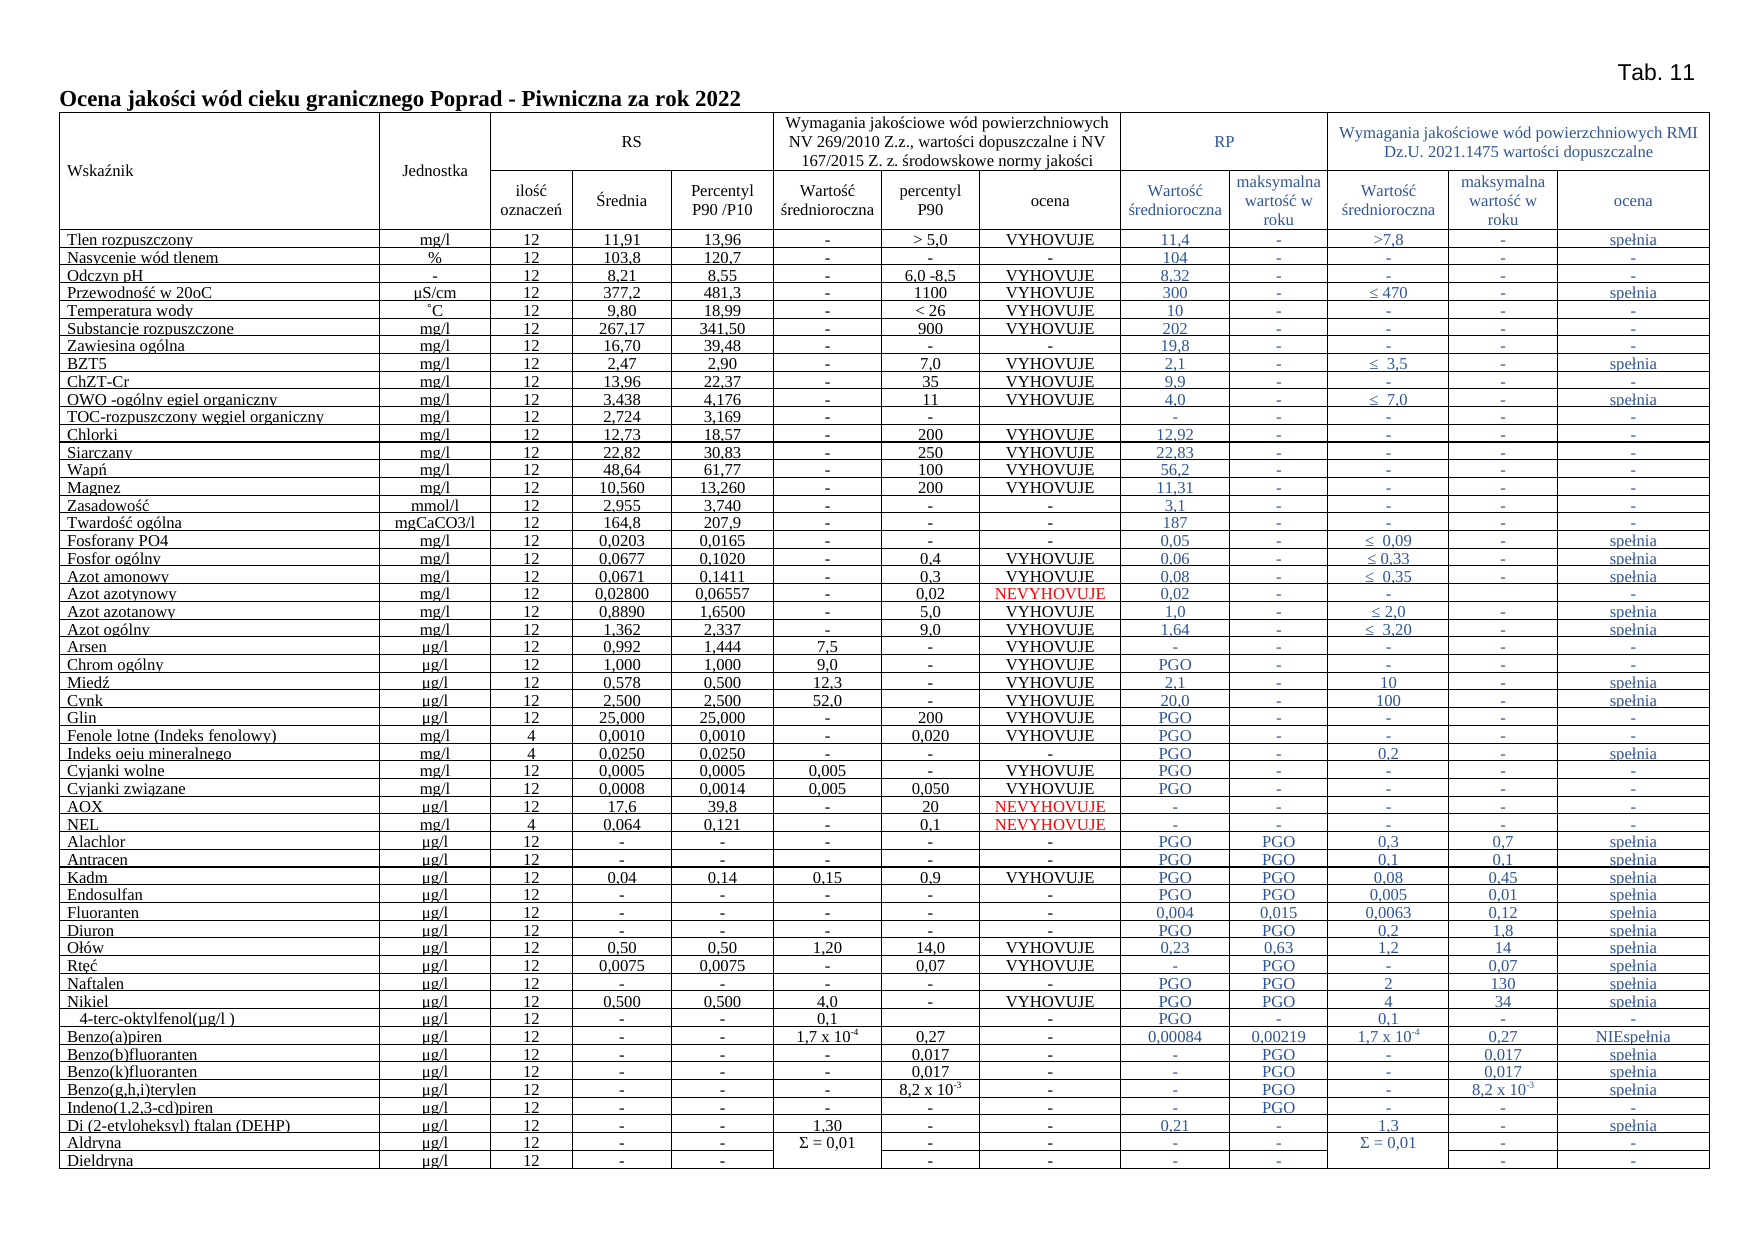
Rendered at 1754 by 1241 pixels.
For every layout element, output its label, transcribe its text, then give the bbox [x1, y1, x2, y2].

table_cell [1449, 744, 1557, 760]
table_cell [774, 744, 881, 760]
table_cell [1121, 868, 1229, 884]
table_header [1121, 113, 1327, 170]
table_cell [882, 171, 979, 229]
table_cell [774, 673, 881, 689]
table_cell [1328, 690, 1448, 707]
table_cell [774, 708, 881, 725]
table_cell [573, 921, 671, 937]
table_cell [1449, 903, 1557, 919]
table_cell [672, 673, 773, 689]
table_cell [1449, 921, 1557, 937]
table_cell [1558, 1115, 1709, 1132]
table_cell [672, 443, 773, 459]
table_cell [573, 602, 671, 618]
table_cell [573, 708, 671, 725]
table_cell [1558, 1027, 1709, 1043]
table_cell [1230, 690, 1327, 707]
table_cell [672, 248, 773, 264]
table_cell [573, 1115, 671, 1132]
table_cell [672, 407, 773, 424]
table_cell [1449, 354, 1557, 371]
text Tab. 11 [59, 59, 1695, 85]
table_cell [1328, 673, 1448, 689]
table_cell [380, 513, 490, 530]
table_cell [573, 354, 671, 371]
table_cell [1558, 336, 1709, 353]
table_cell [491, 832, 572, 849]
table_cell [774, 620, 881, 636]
text Ocena jakości wód cieku granicznego Poprad - Piwniczna za rok 2022 [59, 85, 1695, 112]
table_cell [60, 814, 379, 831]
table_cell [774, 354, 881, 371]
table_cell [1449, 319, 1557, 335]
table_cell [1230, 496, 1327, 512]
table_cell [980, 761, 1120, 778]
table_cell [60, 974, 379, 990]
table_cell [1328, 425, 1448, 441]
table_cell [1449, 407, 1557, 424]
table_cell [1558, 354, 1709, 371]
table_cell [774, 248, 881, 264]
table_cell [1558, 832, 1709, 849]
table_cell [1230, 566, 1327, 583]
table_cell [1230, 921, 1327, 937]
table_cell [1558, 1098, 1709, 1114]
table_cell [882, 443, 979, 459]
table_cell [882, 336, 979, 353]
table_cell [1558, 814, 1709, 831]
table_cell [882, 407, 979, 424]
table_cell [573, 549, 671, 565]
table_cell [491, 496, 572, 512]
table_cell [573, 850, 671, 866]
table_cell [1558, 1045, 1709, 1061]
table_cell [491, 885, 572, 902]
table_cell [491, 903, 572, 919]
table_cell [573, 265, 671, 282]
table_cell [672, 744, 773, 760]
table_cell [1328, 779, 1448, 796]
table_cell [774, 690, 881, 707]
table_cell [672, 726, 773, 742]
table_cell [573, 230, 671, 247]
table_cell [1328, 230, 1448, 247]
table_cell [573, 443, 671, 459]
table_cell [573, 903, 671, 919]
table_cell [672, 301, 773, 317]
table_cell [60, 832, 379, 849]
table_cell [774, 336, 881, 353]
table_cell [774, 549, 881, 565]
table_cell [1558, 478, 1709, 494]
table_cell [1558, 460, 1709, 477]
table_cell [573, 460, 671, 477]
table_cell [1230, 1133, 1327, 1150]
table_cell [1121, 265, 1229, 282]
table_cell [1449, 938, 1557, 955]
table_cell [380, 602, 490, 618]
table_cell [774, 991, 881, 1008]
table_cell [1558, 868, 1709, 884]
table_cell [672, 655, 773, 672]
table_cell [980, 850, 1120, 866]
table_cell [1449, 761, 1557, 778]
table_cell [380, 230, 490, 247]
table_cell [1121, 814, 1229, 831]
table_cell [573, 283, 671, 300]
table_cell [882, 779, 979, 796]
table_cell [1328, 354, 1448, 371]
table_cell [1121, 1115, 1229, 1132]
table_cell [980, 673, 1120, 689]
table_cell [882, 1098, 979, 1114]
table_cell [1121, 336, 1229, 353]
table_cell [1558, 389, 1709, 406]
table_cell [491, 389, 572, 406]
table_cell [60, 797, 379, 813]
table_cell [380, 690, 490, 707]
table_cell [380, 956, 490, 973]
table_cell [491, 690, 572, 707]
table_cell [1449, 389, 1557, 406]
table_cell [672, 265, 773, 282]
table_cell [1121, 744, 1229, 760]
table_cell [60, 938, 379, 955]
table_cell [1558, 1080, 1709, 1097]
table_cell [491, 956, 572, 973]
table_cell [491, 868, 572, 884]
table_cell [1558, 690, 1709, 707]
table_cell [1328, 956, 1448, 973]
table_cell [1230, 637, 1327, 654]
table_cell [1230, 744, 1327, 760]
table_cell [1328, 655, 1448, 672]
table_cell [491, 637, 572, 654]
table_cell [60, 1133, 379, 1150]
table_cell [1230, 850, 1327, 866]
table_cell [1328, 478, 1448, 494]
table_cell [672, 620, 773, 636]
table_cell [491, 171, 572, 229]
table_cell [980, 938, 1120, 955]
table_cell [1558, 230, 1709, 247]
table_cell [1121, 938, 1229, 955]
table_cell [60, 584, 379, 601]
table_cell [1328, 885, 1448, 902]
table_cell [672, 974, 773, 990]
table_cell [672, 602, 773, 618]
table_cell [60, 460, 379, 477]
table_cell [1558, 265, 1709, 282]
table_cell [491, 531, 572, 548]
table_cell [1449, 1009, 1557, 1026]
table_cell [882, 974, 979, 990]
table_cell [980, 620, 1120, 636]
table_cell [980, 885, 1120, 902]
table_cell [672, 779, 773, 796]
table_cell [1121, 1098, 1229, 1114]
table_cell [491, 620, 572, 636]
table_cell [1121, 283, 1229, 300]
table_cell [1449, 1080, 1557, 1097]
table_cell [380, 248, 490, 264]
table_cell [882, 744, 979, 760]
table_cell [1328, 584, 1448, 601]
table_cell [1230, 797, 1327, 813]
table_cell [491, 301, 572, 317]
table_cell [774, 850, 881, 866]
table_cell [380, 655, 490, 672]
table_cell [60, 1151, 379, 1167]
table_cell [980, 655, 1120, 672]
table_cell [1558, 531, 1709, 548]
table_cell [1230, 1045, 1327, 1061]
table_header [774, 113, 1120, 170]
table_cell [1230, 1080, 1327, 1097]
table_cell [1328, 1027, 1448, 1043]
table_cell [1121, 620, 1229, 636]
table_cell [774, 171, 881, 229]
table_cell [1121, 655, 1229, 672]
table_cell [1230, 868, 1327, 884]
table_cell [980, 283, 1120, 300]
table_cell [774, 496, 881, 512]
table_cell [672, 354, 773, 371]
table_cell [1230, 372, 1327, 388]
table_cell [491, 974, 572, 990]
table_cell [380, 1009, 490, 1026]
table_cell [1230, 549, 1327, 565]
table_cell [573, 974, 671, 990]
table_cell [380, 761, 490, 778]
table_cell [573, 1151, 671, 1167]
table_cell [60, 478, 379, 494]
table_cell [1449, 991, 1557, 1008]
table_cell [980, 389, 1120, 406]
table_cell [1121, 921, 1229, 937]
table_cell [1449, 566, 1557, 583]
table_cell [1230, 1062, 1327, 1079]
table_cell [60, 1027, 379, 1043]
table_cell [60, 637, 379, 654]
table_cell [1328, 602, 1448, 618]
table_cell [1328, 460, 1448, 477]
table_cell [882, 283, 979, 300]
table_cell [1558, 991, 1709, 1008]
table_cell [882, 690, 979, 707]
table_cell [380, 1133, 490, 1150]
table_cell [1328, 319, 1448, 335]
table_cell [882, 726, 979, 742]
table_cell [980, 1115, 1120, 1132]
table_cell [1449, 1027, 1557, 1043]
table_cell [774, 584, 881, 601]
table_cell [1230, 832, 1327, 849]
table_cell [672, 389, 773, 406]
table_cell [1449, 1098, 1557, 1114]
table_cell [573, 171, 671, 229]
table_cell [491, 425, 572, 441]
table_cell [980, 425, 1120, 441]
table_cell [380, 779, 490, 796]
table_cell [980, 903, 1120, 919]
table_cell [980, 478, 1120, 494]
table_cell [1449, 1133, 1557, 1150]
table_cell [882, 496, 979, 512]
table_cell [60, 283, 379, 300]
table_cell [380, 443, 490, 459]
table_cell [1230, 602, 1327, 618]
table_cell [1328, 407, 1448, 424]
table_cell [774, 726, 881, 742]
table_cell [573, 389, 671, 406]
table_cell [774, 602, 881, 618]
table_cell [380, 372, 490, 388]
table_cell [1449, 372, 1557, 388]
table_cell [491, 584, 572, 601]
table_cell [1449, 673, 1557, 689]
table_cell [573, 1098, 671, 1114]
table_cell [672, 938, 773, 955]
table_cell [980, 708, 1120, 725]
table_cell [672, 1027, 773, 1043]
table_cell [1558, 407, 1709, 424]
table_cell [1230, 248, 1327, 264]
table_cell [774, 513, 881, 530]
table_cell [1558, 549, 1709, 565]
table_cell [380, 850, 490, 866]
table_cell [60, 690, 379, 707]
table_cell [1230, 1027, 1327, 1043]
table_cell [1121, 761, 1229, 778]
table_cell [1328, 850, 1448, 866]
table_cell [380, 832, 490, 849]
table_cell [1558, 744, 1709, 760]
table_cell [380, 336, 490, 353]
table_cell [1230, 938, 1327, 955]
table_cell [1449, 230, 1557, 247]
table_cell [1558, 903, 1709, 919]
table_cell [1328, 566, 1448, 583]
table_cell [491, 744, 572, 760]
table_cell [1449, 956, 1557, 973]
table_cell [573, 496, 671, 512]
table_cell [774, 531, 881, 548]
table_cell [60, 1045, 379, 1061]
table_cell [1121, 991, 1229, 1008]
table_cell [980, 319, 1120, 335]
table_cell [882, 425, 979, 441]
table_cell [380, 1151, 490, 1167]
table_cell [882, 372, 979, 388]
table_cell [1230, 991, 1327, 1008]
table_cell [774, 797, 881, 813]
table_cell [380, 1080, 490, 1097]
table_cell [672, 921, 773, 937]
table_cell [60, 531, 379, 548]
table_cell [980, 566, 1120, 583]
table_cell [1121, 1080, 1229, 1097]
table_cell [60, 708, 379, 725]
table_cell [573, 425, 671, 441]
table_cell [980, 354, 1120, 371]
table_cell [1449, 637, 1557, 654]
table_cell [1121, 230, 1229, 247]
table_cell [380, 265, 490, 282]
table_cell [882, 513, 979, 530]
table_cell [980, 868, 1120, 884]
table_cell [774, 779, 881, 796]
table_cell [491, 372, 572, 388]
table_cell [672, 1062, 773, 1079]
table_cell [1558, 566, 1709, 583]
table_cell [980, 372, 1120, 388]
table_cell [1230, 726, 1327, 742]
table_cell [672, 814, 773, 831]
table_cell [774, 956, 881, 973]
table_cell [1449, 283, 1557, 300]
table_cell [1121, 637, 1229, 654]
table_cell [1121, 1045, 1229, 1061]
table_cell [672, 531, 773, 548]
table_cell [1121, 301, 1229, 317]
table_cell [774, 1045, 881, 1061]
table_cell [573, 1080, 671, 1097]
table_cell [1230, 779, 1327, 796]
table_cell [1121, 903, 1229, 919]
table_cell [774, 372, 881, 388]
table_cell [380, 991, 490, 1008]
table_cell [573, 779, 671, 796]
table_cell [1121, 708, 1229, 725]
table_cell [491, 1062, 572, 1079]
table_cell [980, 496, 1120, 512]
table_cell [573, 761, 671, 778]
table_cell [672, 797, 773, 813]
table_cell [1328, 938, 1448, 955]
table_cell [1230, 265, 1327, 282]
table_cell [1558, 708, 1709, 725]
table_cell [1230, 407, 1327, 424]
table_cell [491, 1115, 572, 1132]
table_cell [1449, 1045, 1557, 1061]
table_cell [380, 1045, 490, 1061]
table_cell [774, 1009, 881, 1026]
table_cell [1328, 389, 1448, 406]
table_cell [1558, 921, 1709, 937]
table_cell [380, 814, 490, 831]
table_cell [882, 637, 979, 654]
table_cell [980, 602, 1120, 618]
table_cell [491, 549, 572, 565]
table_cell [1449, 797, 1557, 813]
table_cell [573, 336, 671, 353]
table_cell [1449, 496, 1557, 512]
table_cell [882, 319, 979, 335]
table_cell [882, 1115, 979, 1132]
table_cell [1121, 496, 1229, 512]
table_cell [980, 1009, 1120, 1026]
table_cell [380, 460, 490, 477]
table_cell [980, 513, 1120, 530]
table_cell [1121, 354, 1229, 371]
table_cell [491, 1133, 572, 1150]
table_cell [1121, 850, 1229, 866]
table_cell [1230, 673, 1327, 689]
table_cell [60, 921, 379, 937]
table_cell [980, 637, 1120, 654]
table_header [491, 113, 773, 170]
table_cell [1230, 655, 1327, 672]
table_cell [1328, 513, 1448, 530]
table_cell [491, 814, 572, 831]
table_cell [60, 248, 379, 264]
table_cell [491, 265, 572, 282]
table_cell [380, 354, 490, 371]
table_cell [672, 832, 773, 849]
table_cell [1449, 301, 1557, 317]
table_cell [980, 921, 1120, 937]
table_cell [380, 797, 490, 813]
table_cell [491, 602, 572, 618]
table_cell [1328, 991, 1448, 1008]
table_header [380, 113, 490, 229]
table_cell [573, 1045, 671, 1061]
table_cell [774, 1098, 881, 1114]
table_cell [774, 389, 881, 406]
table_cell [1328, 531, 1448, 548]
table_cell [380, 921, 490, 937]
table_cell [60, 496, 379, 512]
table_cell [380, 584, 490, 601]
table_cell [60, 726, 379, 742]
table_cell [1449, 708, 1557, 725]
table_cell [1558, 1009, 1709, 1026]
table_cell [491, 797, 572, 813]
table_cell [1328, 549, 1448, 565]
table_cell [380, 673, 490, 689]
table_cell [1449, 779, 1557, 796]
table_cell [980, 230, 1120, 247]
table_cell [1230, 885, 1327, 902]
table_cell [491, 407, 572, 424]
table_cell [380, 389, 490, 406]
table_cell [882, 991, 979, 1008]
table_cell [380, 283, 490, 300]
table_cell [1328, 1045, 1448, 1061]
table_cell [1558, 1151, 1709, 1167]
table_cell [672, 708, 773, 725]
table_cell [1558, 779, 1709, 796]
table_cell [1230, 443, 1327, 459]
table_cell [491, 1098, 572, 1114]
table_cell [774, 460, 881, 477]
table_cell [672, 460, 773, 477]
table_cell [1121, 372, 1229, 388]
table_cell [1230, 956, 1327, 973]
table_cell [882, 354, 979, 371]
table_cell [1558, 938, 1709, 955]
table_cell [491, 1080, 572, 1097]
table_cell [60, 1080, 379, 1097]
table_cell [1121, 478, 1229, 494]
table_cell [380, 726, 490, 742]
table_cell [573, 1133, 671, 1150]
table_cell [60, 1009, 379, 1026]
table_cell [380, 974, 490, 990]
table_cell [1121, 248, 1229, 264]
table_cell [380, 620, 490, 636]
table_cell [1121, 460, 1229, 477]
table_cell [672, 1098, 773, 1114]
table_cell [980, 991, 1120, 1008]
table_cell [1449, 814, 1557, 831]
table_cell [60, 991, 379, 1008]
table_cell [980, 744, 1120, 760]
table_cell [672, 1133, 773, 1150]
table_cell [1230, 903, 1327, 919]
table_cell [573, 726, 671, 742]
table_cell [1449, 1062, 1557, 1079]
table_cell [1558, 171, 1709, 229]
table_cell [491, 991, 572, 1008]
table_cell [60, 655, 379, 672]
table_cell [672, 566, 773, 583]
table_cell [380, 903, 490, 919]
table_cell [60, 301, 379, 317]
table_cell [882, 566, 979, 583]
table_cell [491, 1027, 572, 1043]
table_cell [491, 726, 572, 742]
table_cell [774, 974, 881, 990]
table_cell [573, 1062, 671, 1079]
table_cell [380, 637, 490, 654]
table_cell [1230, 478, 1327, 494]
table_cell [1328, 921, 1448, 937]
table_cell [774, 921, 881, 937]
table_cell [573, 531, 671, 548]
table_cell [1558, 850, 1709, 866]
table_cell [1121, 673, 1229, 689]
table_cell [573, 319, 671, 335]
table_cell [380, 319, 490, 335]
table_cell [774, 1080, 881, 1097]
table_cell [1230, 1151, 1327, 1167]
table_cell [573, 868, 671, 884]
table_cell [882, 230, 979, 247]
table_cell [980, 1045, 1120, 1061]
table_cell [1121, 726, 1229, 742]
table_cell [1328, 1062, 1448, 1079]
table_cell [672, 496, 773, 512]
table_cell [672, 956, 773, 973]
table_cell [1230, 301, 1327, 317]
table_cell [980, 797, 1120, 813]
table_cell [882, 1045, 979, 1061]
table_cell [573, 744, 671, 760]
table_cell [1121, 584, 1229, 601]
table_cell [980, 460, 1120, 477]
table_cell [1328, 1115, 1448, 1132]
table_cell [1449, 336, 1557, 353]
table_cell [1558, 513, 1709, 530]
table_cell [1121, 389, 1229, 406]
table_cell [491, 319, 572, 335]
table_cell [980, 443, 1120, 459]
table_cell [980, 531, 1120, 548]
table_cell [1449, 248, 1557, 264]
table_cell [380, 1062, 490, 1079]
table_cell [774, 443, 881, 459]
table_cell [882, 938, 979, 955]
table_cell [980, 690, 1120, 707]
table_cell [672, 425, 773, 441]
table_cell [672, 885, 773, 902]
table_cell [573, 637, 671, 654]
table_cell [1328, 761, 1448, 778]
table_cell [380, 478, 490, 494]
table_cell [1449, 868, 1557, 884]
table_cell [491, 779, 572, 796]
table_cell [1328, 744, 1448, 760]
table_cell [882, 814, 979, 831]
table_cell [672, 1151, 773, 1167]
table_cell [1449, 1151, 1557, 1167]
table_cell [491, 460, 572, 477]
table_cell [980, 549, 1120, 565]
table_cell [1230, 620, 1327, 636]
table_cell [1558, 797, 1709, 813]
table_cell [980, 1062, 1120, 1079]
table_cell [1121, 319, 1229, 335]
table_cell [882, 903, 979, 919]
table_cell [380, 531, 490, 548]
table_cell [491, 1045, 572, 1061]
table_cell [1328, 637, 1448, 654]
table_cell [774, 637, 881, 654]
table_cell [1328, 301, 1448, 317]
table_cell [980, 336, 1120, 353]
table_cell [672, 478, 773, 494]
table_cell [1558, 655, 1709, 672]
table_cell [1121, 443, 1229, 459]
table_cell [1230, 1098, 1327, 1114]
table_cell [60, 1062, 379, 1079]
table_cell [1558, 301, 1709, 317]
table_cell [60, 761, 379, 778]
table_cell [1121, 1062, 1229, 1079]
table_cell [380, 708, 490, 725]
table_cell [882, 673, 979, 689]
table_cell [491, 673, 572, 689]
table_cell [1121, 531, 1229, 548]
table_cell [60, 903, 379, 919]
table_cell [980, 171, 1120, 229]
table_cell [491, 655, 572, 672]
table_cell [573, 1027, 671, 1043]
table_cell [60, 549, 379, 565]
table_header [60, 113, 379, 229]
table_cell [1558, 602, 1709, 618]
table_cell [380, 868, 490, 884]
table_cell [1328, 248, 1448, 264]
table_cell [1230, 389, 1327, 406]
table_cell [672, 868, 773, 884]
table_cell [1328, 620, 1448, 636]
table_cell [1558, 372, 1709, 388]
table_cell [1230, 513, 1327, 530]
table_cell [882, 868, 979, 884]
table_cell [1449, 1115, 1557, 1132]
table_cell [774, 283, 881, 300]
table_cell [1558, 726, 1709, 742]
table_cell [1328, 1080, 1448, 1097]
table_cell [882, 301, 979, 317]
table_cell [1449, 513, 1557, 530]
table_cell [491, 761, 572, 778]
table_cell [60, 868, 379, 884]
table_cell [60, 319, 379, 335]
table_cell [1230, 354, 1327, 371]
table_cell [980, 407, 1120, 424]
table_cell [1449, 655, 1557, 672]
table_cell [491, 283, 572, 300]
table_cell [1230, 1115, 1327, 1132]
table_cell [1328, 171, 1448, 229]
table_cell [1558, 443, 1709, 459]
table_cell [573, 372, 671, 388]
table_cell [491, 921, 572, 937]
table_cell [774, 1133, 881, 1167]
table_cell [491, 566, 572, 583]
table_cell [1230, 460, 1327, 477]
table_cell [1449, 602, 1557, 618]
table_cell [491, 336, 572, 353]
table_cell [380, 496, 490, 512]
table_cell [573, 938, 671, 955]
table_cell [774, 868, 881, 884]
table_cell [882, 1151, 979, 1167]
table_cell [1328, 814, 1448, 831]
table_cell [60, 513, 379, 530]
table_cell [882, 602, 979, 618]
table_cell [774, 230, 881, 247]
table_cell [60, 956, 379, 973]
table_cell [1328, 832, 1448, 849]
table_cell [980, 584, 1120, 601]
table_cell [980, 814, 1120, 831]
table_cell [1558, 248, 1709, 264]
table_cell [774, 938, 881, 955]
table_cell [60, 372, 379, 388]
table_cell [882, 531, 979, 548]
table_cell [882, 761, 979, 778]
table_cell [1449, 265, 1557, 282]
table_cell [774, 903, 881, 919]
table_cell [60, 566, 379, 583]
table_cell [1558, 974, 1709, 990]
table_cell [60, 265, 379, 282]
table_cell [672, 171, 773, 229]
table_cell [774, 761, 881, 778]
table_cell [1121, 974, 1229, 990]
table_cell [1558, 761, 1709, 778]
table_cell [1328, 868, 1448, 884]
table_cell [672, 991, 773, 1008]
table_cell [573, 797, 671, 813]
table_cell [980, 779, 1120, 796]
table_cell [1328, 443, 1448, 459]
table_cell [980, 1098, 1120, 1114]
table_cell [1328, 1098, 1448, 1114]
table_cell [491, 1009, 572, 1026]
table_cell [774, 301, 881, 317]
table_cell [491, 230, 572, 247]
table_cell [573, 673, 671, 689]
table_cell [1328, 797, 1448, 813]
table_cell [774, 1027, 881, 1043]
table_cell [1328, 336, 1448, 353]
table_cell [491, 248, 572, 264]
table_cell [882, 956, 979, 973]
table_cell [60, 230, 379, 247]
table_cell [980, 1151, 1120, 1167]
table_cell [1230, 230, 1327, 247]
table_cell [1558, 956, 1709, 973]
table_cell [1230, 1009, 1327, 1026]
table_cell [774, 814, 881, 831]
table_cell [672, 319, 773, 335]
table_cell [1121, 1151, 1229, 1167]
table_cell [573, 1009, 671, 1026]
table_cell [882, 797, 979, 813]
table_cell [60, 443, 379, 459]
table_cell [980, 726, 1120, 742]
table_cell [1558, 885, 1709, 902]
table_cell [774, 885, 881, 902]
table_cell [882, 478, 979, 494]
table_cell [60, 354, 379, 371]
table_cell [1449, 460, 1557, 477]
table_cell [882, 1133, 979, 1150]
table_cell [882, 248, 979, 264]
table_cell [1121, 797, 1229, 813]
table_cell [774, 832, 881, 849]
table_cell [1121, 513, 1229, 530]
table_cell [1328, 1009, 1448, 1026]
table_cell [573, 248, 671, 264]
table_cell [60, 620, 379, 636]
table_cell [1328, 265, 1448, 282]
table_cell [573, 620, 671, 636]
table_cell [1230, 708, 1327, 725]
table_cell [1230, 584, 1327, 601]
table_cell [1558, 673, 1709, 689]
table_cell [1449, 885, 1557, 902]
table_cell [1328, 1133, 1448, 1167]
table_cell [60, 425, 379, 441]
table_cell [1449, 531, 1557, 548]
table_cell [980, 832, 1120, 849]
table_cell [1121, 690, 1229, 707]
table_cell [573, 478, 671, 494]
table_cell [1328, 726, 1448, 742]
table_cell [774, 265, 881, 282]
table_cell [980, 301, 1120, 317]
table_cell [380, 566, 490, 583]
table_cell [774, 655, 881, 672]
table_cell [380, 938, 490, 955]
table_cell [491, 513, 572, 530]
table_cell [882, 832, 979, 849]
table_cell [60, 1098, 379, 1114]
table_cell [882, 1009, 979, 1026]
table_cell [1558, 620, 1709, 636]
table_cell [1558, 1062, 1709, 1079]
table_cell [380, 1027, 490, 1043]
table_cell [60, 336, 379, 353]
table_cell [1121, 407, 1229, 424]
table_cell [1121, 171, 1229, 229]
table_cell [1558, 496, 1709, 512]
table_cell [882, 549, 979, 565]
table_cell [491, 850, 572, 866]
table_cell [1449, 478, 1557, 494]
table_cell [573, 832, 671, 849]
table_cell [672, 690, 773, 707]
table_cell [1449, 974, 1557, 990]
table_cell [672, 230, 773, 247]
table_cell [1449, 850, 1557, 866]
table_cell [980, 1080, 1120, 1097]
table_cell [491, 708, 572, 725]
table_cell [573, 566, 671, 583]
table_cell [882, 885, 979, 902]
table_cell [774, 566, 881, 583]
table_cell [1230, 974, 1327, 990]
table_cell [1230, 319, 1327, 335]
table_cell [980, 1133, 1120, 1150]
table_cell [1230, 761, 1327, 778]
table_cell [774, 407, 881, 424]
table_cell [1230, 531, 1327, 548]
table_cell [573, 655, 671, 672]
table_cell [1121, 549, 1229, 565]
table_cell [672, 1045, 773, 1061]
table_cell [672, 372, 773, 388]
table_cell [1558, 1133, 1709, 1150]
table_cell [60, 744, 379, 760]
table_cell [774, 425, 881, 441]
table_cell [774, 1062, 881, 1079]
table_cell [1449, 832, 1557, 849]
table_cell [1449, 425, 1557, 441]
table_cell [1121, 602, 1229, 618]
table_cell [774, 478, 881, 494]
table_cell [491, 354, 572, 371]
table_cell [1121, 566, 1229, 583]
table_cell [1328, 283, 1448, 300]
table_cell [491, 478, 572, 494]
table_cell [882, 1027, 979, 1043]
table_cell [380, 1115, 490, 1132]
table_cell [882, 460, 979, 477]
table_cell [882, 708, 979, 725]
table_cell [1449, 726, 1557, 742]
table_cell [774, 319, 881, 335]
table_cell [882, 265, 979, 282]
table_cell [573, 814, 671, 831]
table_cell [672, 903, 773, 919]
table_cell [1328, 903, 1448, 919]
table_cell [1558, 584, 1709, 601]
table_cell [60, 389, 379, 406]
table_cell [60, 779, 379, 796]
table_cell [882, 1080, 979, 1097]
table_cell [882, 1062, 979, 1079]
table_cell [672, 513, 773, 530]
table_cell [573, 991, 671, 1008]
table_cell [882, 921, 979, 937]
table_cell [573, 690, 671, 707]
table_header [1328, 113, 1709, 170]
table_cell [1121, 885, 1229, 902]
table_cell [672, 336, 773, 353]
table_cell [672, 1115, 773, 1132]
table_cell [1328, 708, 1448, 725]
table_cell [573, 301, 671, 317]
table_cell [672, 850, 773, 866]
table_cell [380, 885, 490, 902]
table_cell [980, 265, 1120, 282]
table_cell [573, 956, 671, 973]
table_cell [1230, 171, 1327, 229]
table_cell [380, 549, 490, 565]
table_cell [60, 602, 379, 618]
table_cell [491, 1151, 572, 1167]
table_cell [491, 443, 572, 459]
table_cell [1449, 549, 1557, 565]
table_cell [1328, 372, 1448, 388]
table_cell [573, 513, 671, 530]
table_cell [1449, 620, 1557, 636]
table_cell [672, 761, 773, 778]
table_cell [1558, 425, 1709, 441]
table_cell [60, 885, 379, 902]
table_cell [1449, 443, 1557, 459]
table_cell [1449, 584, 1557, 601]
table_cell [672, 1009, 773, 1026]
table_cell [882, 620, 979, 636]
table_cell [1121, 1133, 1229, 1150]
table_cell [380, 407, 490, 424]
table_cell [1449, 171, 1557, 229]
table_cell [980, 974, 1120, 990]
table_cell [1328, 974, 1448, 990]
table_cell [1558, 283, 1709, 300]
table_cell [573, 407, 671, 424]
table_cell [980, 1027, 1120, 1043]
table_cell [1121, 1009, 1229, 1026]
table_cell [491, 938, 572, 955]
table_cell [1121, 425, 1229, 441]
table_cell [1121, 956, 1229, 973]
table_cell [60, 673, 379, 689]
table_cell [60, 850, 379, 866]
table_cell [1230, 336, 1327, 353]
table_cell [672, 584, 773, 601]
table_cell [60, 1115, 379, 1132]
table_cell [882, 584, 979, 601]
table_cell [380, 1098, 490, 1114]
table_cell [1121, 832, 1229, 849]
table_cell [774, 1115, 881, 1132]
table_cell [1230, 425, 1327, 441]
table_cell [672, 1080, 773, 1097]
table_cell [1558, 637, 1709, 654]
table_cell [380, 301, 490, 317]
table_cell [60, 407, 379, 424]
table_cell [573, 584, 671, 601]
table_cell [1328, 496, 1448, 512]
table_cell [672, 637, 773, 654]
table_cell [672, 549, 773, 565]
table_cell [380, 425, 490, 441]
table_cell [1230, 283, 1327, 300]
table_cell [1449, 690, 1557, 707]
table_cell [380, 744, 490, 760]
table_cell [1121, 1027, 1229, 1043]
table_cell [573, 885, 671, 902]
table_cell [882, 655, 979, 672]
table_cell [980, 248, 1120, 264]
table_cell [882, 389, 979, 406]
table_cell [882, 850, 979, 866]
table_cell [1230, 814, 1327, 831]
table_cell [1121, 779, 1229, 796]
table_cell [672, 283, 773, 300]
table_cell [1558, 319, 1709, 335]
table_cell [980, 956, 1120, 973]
